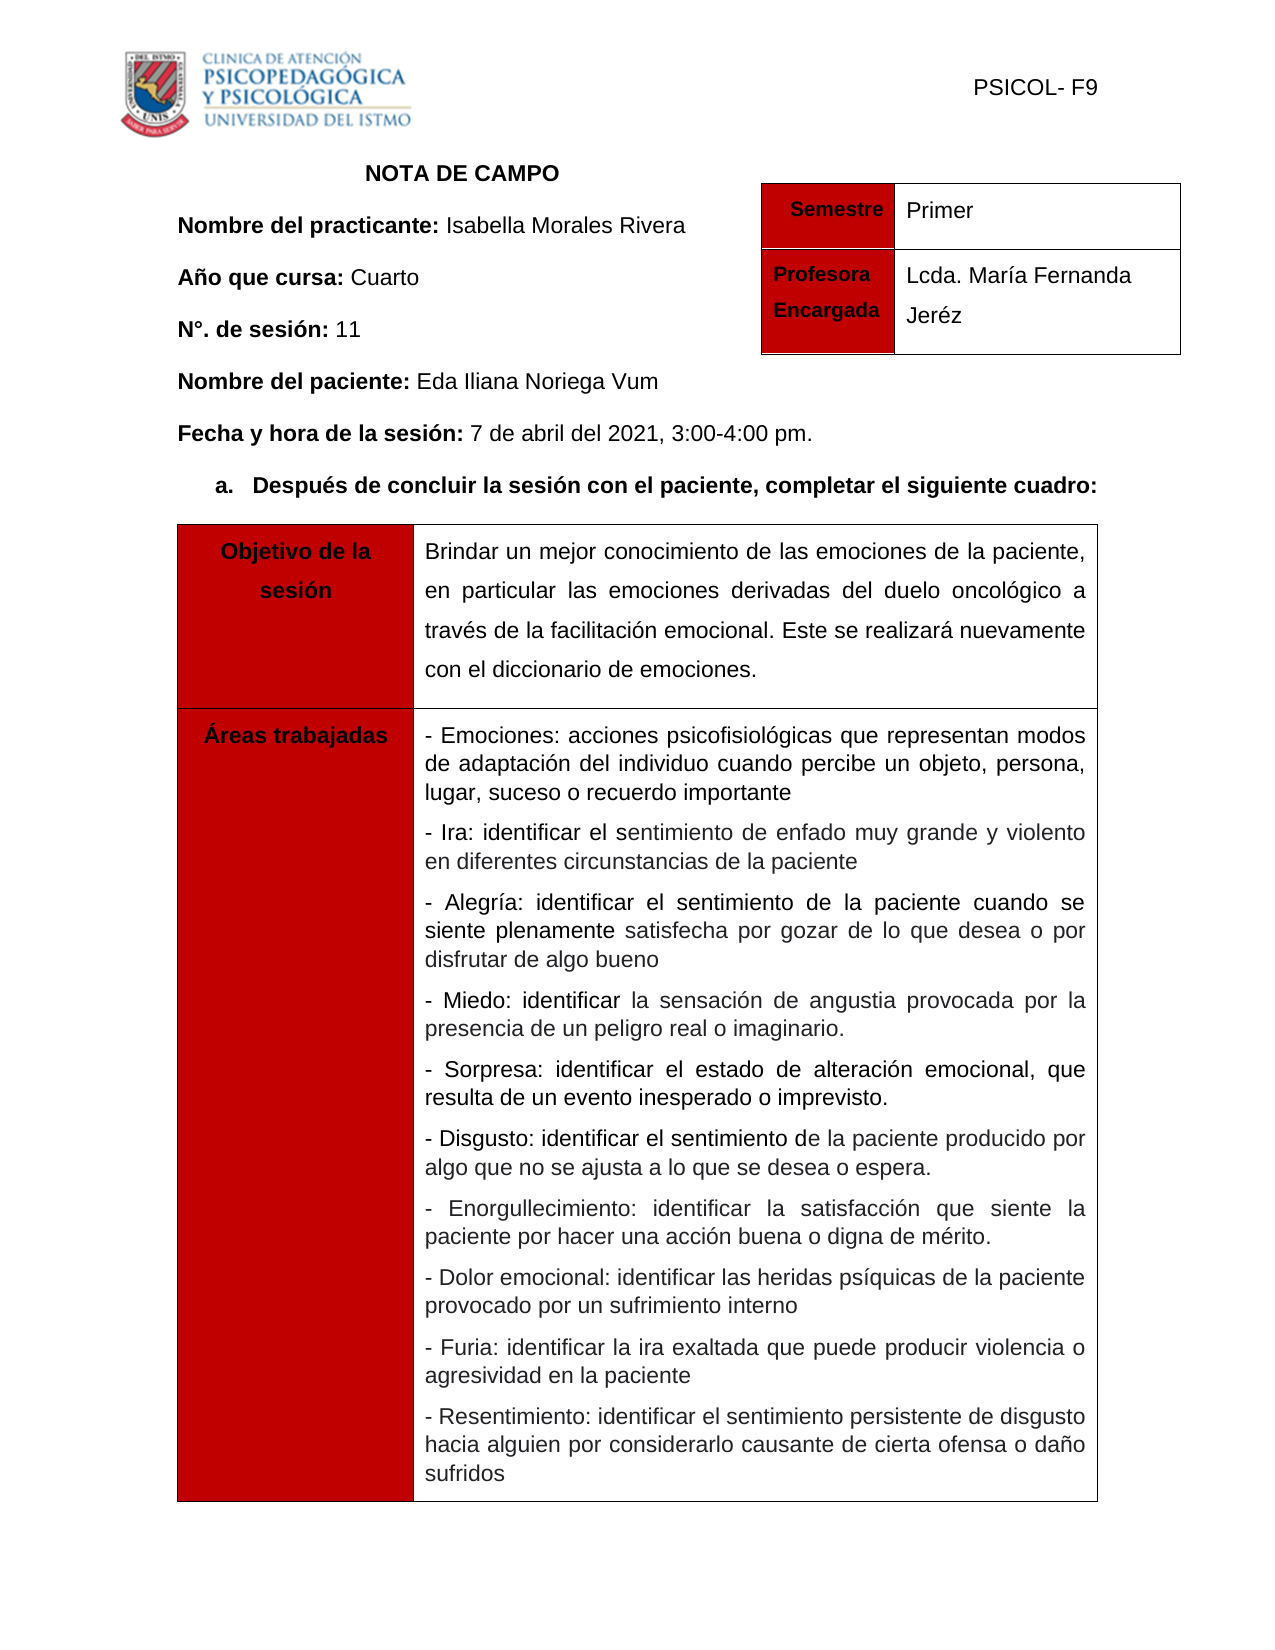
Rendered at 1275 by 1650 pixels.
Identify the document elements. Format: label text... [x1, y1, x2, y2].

text Nombre del practicante: Isabella Morales Rivera [177, 212, 761, 238]
text N°. de sesión: 11 [177, 316, 761, 342]
table_cell Profesora Encargada [762, 250, 894, 353]
text Nombre del paciente: Eda Iliana Noriega Vum [177, 368, 1127, 394]
picture [65, 20, 437, 148]
table_header Semestre [762, 184, 894, 248]
text Año que cursa: Cuarto [177, 264, 761, 291]
list Después de concluir la sesión con el paciente, completar el siguiente cuadro: [215, 472, 1127, 498]
table_cell Áreas trabajadas [178, 709, 413, 1501]
table_header Brindar un mejor conocimiento de las emociones de la paciente, en particular las emociones derivadas del duelo oncológico a través de la facilitación emocional. Este se realizará nuevamente con el diccionario de emociones. [414, 525, 1097, 708]
table_cell Lcda. María Fernanda Jeréz [895, 250, 1180, 353]
table_header Objetivo de la sesión [178, 525, 413, 708]
text NOTA DE CAMPO [177, 160, 1127, 187]
table_header Primer [895, 184, 1180, 248]
text Fecha y hora de la sesión: 7 de abril del 2021, 3:00-4:00 pm. [177, 420, 1127, 446]
